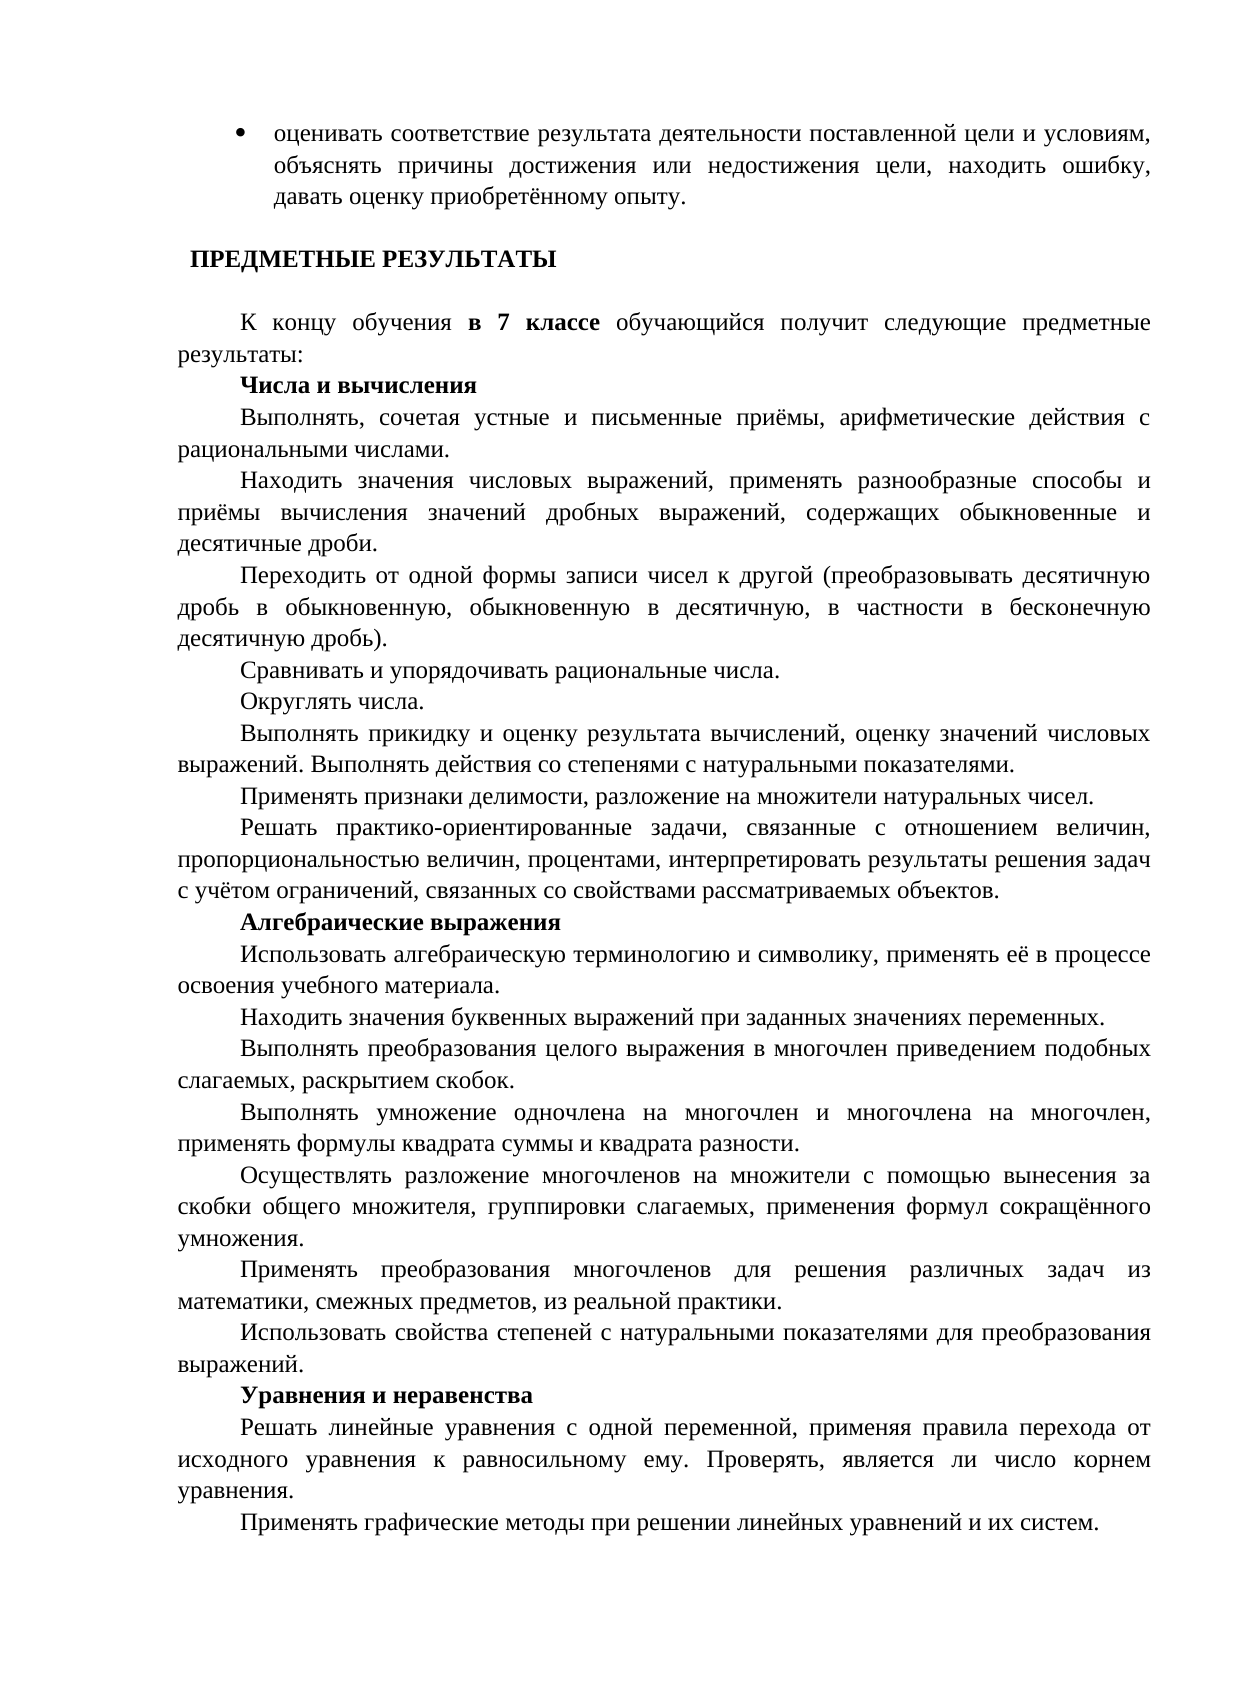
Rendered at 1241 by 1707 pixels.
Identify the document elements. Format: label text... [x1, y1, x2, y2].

text Выполнять прикидку и оценку результата вычислений, оценку значений числовых выражений. Выполнять действия со степенями с натуральными показателями. [177, 718, 1152, 778]
text Находить значения числовых выражений, применять разнообразные способы и приёмы вычисления значений дробных выражений, содержащих обыкновенные и десятичные дроби. [177, 465, 1152, 557]
text Алгебраические выражения [177, 907, 1152, 936]
list оценивать соответствие результата деятельности поставленной цели и условиям, объяснять причины достижения или недостижения цели, находить ошибку, давать оценку приобретённому опыту. [236, 118, 1152, 210]
text Выполнять преобразования целого выражения в многочлен приведением подобных слагаемых, раскрытием скобок. [177, 1033, 1152, 1094]
text Находить значения буквенных выражений при заданных значениях переменных. [177, 1002, 1152, 1031]
text Применять преобразования многочленов для решения различных задач из математики, смежных предметов, из реальной практики. [177, 1254, 1152, 1315]
text Использовать алгебраическую терминологию и символику, применять её в процессе освоения учебного материала. [177, 939, 1152, 999]
text ПРЕДМЕТНЫЕ РЕЗУЛЬТАТЫ [190, 244, 1152, 273]
text Выполнять умножение одночлена на многочлен и многочлена на многочлен, применять формулы квадрата суммы и квадрата разности. [177, 1097, 1152, 1157]
text Уравнения и неравенства [177, 1381, 1152, 1409]
text Округлять числа. [177, 686, 1152, 715]
text Сравнивать и упорядочивать рациональные числа. [177, 655, 1152, 683]
text Решать линейные уравнения с одной переменной, применяя правила перехода от исходного уравнения к равносильному ему. Проверять, является ли число корнем уравнения. [177, 1412, 1152, 1504]
text Использовать свойства степеней с натуральными показателями для преобразования выражений. [177, 1317, 1152, 1378]
text Переходить от одной формы записи чисел к другой (преобразовывать десятичную дробь в обыкновенную, обыкновенную в десятичную, в частности в бесконечную десятичную дробь). [177, 560, 1152, 652]
text Применять графические методы при решении линейных уравнений и их систем. [177, 1507, 1152, 1536]
text Применять признаки делимости, разложение на множители натуральных чисел. [177, 781, 1152, 810]
text Выполнять, сочетая устные и письменные приёмы, арифметические действия с рациональными числами. [177, 402, 1152, 462]
text Решать практико-ориентированные задачи, связанные с отношением величин, пропорциональностью величин, процентами, интерпретировать результаты решения задач с учётом ограничений, связанных со свойствами рассматриваемых объектов. [177, 812, 1152, 904]
text К концу обучения в 7 классе обучающийся получит следующие предметные результаты: [177, 307, 1152, 368]
text Числа и вычисления [177, 371, 1152, 399]
text Осуществлять разложение многочленов на множители с помощью вынесения за скобки общего множителя, группировки слагаемых, применения формул сокращённого умножения. [177, 1160, 1152, 1252]
